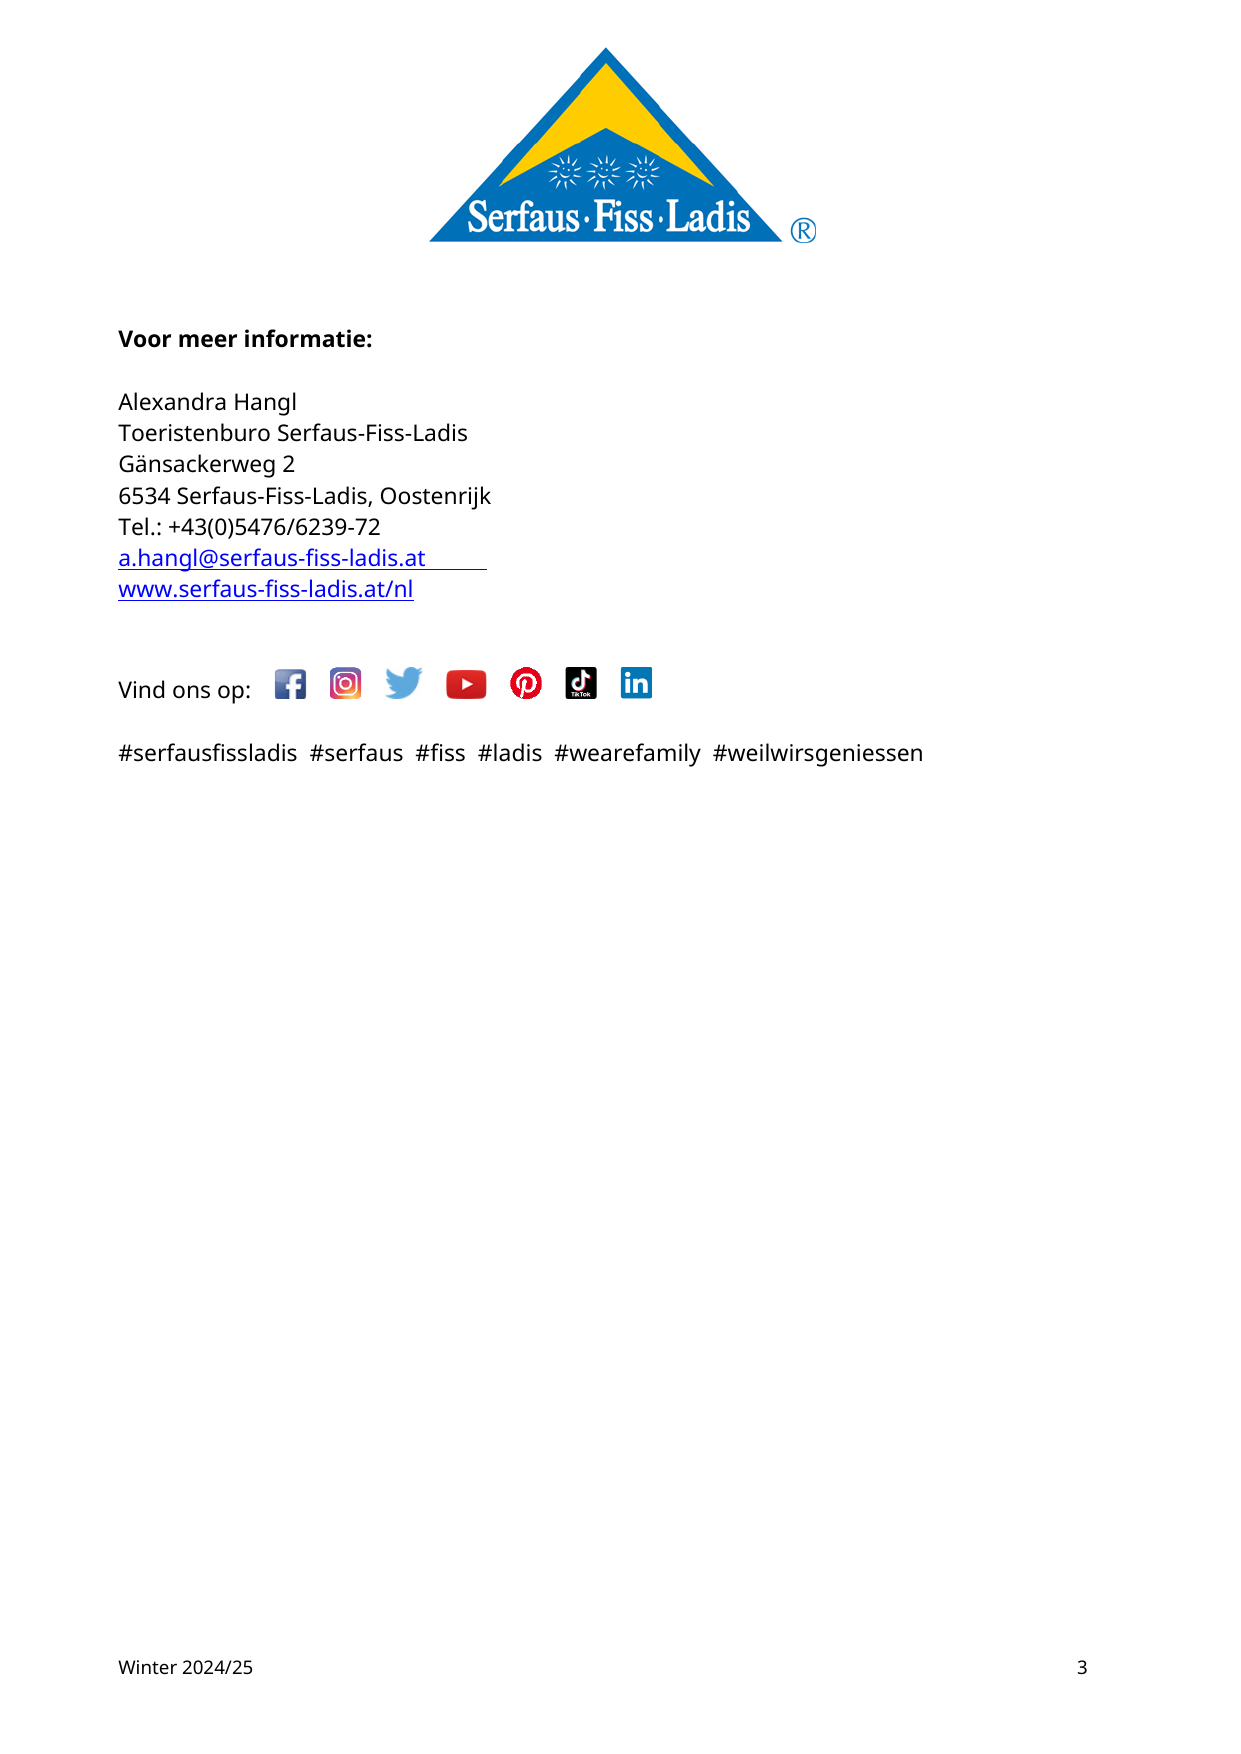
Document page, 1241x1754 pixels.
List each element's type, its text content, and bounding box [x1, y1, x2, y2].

text Tel.: +43(0)5476/6239-72 [118, 511, 1093, 542]
text 6534 Serfaus-Fiss-Ladis, Oostenrijk [118, 479, 1093, 511]
text #serfausfissladis #serfaus #fiss #ladis #wearefamily #weilwirsgeniessen [118, 737, 1093, 768]
text www.serfaus-fiss-ladis.at/nl [118, 573, 1093, 604]
text a.hangl@serfaus-fiss-ladis.at [118, 542, 1093, 573]
text Alexandra Hangl [118, 386, 1093, 417]
picture [446, 670, 487, 699]
picture [330, 667, 362, 699]
picture [565, 667, 597, 699]
picture [510, 667, 542, 699]
picture [385, 667, 423, 699]
picture [274, 669, 307, 699]
text Gänsackerweg 2 [118, 448, 1093, 479]
picture [626, 679, 630, 692]
text Toeristenburo Serfaus-Fiss-Ladis [118, 417, 1093, 448]
picture [634, 679, 647, 692]
text Vind ons op: [118, 667, 1093, 705]
picture [424, 44, 816, 243]
text Voor meer informatie: [118, 323, 1093, 354]
